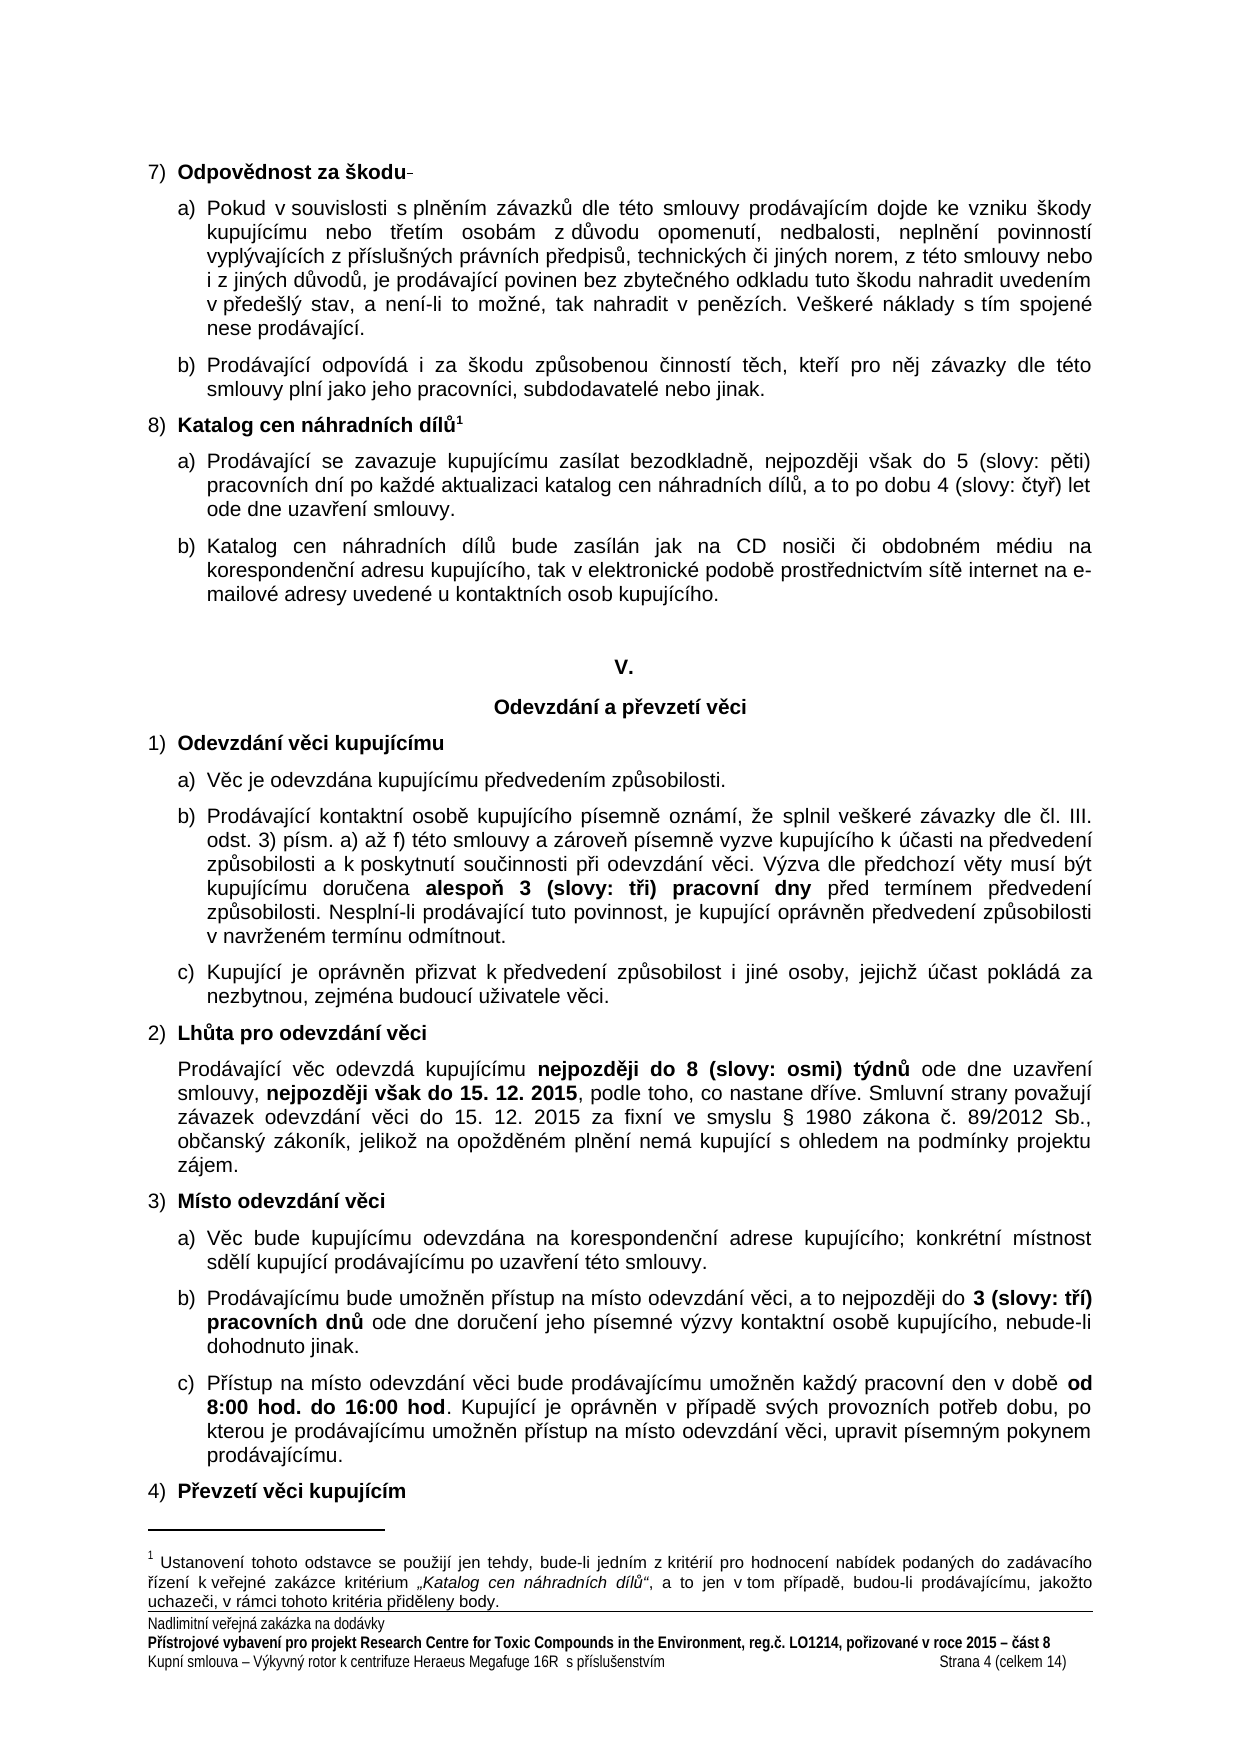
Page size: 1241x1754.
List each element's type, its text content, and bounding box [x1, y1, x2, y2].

list Věc je odevzdána kupujícímu předvedením způsobilosti. [177, 767, 1093, 791]
list Věc bude kupujícímu odevzdána na korespondenční adrese kupujícího; konkrétní místnost sdělí kupující prodávajícímu po uzavření této smlouvy. [177, 1226, 1093, 1274]
text Odevzdání a převzetí věci [148, 694, 1093, 718]
list Katalog cen náhradních dílů bude zasílán jak na CD nosiči či obdobném médiu na korespondenční adresu kupujícího, tak v elektronické podobě prostřednictvím sítě internet na e-mailové adresy uvedené u kontaktních osob kupujícího. [177, 534, 1093, 606]
list Katalog cen náhradních dílů [148, 413, 1093, 437]
list Odpovědnost za škodu [148, 160, 1093, 184]
list Prodávající se zavazuje kupujícímu zasílat bezodkladně, nejpozději však do 5 (slovy: pěti) pracovních dní po každé aktualizaci katalog cen náhradních dílů, a to po dobu 4 (slovy: čtyř) let ode dne uzavření smlouvy. [177, 449, 1093, 521]
list Přístup na místo odevzdání věci bude prodávajícímu umožněn každý pracovní den v době od 8:00 hod. do 16:00 hod. Kupující je oprávněn v případě svých provozních potřeb dobu, po kterou je prodávajícímu umožněn přístup na místo odevzdání věci, upravit písemným pokynem prodávajícímu. [177, 1371, 1093, 1466]
list Odevzdání věci kupujícímu [148, 731, 1093, 755]
list Převzetí věci kupujícím [148, 1479, 1093, 1503]
text Prodávající věc odevzdá kupujícímu nejpozději do 8 (slovy: osmi) týdnů ode dne uzavření smlouvy, nejpozději však do 15. 12. 2015, podle toho, co nastane dříve. Smluvní strany považují závazek odevzdání věci do 15. 12. 2015 za fixní ve smyslu § 1980 zákona č. 89/2012 Sb., občanský zákoník, jelikož na opožděném plnění nemá kupující s ohledem na podmínky projektu zájem. [177, 1057, 1093, 1177]
list Místo odevzdání věci [148, 1189, 1093, 1213]
list Prodávající kontaktní osobě kupujícího písemně oznámí, že splnil veškeré závazky dle čl. III. odst. 3) písm. a) až f) této smlouvy a zároveň písemně vyzve kupujícího k účasti na předvedení způsobilosti a k poskytnutí součinnosti při odevzdání věci. Výzva dle předchozí věty musí být kupujícímu doručena alespoň 3 (slovy: tři) pracovní dny před termínem předvedení způsobilosti. Nesplní-li prodávající tuto povinnost, je kupující oprávněn předvedení způsobilosti v navrženém termínu odmítnout. [177, 804, 1093, 948]
list Prodávajícímu bude umožněn přístup na místo odevzdání věci, a to nejpozději do 3 (slovy: tří) pracovních dnů ode dne doručení jeho písemné výzvy kontaktní osobě kupujícího, nebude-li dohodnuto jinak. [177, 1286, 1093, 1358]
list Lhůta pro odevzdání věci [148, 1021, 1093, 1044]
list Pokud v souvislosti s plněním závazků dle této smlouvy prodávajícím dojde ke vzniku škody kupujícímu nebo třetím osobám z důvodu opomenutí, nedbalosti, neplnění povinností vyplývajících z příslušných právních předpisů, technických či jiných norem, z této smlouvy nebo i z jiných důvodů, je prodávající povinen bez zbytečného odkladu tuto škodu nahradit uvedením v předešlý stav, a není-li to možné, tak nahradit v penězích. Veškeré náklady s tím spojené nese prodávající. [177, 196, 1093, 340]
list Prodávající odpovídá i za škodu způsobenou činností těch, kteří pro něj závazky dle této smlouvy plní jako jeho pracovníci, subdodavatelé nebo jinak. [177, 352, 1093, 400]
list Kupující je oprávněn přizvat k předvedení způsobilost i jiné osoby, jejichž účast pokládá za nezbytnou, zejména budoucí uživatele věci. [177, 960, 1093, 1008]
